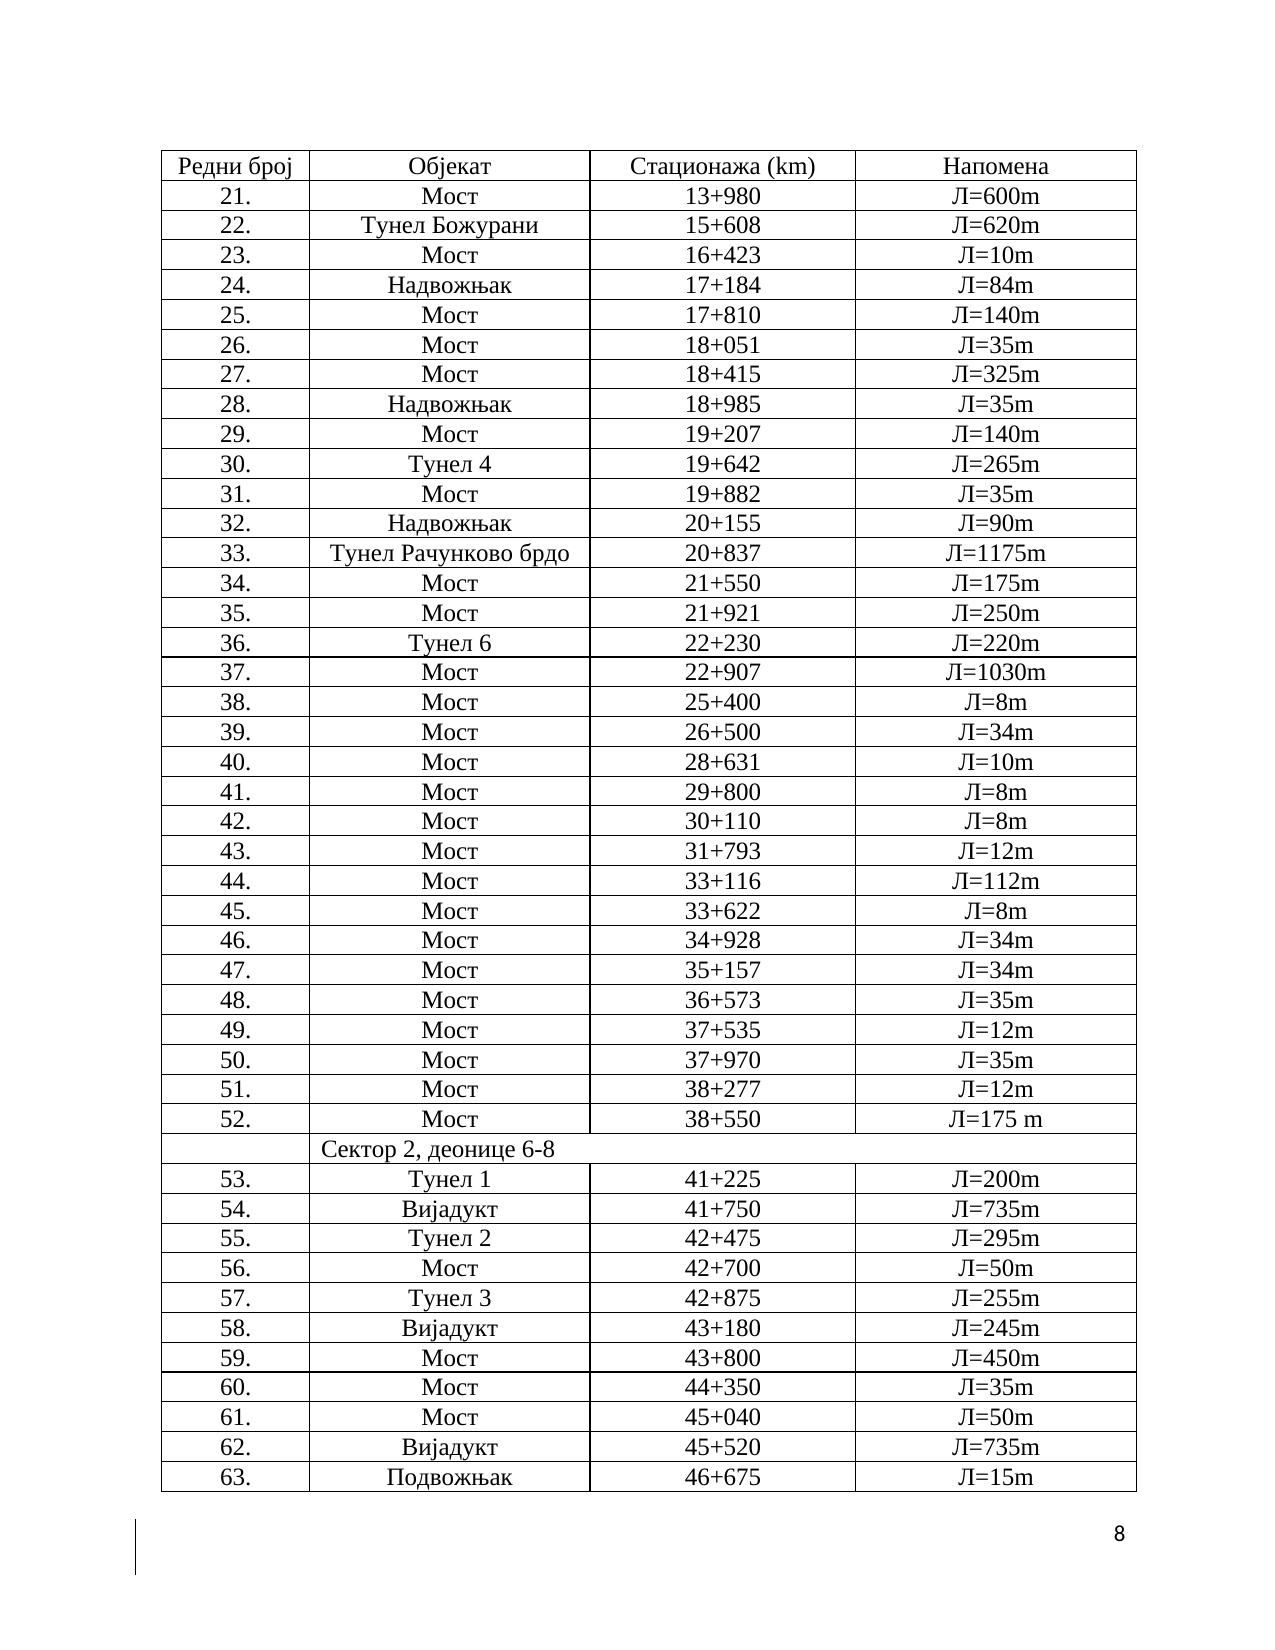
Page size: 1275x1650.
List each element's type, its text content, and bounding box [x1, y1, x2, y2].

table_cell 33+622 [591, 896, 855, 924]
table_cell 42+475 [591, 1224, 855, 1252]
table_cell Надвожњак [310, 270, 589, 299]
table_cell 26+500 [591, 717, 855, 746]
table_cell Moст [310, 1104, 589, 1133]
table_cell 33. [162, 538, 309, 567]
table_cell 18+415 [591, 360, 855, 388]
table_cell 31. [162, 479, 309, 507]
table_cell 22+230 [591, 628, 855, 656]
table_cell 38+550 [591, 1104, 855, 1133]
table_cell Mост [310, 479, 589, 507]
table_cell Мост [310, 777, 589, 805]
table_cell 58. [162, 1313, 309, 1342]
table_cell Тунел 3 [310, 1283, 589, 1312]
table_cell Л=325m [856, 360, 1136, 388]
table_cell 59. [162, 1343, 309, 1371]
table_cell Л=140m [856, 300, 1136, 329]
table_cell Мост [310, 419, 589, 448]
table_cell 43. [162, 836, 309, 865]
table_cell Л=84m [856, 270, 1136, 299]
table_cell Л=35m [856, 1373, 1136, 1401]
table_cell Л=34m [856, 926, 1136, 954]
table_cell Л=175 m [856, 1104, 1136, 1133]
table_cell Л=35m [856, 330, 1136, 358]
table_cell Мост [310, 300, 589, 329]
table_cell 34. [162, 568, 309, 597]
table_cell Тунел 6 [310, 628, 589, 656]
table_cell 41+225 [591, 1164, 855, 1193]
table_cell Сектор 2, деонице 6-8 [310, 1134, 1136, 1163]
table_cell 45+520 [591, 1432, 855, 1461]
table_cell 19+207 [591, 419, 855, 448]
table_cell Мост [310, 747, 589, 776]
table_cell 17+810 [591, 300, 855, 329]
table_cell Мост [310, 896, 589, 924]
table_cell 34+928 [591, 926, 855, 954]
table_cell 43+800 [591, 1343, 855, 1371]
table_cell 32. [162, 509, 309, 537]
table_cell 24. [162, 270, 309, 299]
table_cell Мост [310, 1253, 589, 1282]
table_cell 23. [162, 240, 309, 269]
table_cell 35. [162, 598, 309, 627]
table_cell 42+875 [591, 1283, 855, 1312]
table_cell Л=450m [856, 1343, 1136, 1371]
table_cell 33+116 [591, 866, 855, 895]
table_cell 62. [162, 1432, 309, 1461]
table_cell 38. [162, 687, 309, 716]
table_cell Л=12m [856, 1075, 1136, 1103]
table_cell 29. [162, 419, 309, 448]
table_cell 35+157 [591, 955, 855, 984]
table_cell 15+608 [591, 211, 855, 239]
table_cell 44. [162, 866, 309, 895]
table_cell 40. [162, 747, 309, 776]
table_cell Л=735m [856, 1194, 1136, 1222]
table_cell Л=35m [856, 479, 1136, 507]
table_cell Л=1030m [856, 658, 1136, 686]
table_cell 28+631 [591, 747, 855, 776]
table_cell 30. [162, 449, 309, 478]
table_cell 17+184 [591, 270, 855, 299]
table_cell 46. [162, 926, 309, 954]
table_cell 20+155 [591, 509, 855, 537]
table_cell [162, 1134, 309, 1163]
table_cell Л=265m [856, 449, 1136, 478]
table_cell Л=50m [856, 1402, 1136, 1431]
table_header Стационажа (km) [591, 151, 855, 180]
table_cell Вијадукт [310, 1194, 589, 1222]
table_cell Л=255m [856, 1283, 1136, 1312]
table_cell Л=8m [856, 896, 1136, 924]
table_cell Л=8m [856, 777, 1136, 805]
table_cell Л=34m [856, 717, 1136, 746]
table_cell Вијадукт [310, 1432, 589, 1461]
table_cell 56. [162, 1253, 309, 1282]
table_cell 31+793 [591, 836, 855, 865]
table_cell Л=250m [856, 598, 1136, 627]
table_cell Л=35m [856, 1045, 1136, 1073]
table_cell Л=620m [856, 211, 1136, 239]
table_cell Мост [310, 1373, 589, 1401]
table_cell 47. [162, 955, 309, 984]
table_cell Л=50m [856, 1253, 1136, 1282]
table_cell Л=200m [856, 1164, 1136, 1193]
table_cell Moст [310, 1075, 589, 1103]
table_cell 37+535 [591, 1015, 855, 1044]
table_cell Мост [310, 568, 589, 597]
table_header Објекат [310, 151, 589, 180]
table_cell 30+110 [591, 806, 855, 835]
table_cell Л=112m [856, 866, 1136, 895]
table_cell Mост [310, 330, 589, 358]
table_cell Мост [310, 1343, 589, 1371]
table_cell 18+985 [591, 389, 855, 418]
table_cell Мост [310, 717, 589, 746]
table_cell Л=600m [856, 181, 1136, 209]
table_cell Л=35m [856, 389, 1136, 418]
table_cell Л=175m [856, 568, 1136, 597]
table_cell Подвожњак [310, 1462, 589, 1491]
table_cell Мост [310, 955, 589, 984]
table_header Редни број [162, 151, 309, 180]
table_cell Л=90m [856, 509, 1136, 537]
table_cell Л=295m [856, 1224, 1136, 1252]
table_cell 22. [162, 211, 309, 239]
table_cell 53. [162, 1164, 309, 1193]
table_cell Л=34m [856, 955, 1136, 984]
table_cell 21. [162, 181, 309, 209]
table_cell 45+040 [591, 1402, 855, 1431]
table_cell 36. [162, 628, 309, 656]
table_cell 50. [162, 1045, 309, 1073]
table_cell 21+921 [591, 598, 855, 627]
table_cell 13+980 [591, 181, 855, 209]
table_cell Л=10m [856, 240, 1136, 269]
table_cell 55. [162, 1224, 309, 1252]
table_cell 22+907 [591, 658, 855, 686]
table_cell Мост [310, 806, 589, 835]
table_cell Л=735m [856, 1432, 1136, 1461]
table_cell 37+970 [591, 1045, 855, 1073]
table_cell Мост [310, 598, 589, 627]
table_cell Надвожњак [310, 389, 589, 418]
table_cell 25+400 [591, 687, 855, 716]
table_cell 27. [162, 360, 309, 388]
table_cell 38+277 [591, 1075, 855, 1103]
table_cell 52. [162, 1104, 309, 1133]
table_cell 43+180 [591, 1313, 855, 1342]
table_cell 60. [162, 1373, 309, 1401]
table_cell 63. [162, 1462, 309, 1491]
table_cell Л=12m [856, 836, 1136, 865]
table_cell 37. [162, 658, 309, 686]
table_cell 39. [162, 717, 309, 746]
table_cell Л=1175m [856, 538, 1136, 567]
table_cell 29+800 [591, 777, 855, 805]
table_cell Мост [310, 1015, 589, 1044]
table_cell 19+642 [591, 449, 855, 478]
table_cell 19+882 [591, 479, 855, 507]
table_cell 20+837 [591, 538, 855, 567]
table_cell Мост [310, 866, 589, 895]
table_cell Moст [310, 1045, 589, 1073]
table_cell 28. [162, 389, 309, 418]
table_cell Вијадукт [310, 1313, 589, 1342]
table_cell Л=220m [856, 628, 1136, 656]
table_cell Л=245m [856, 1313, 1136, 1342]
table_header Напомена [856, 151, 1136, 180]
table_cell 42. [162, 806, 309, 835]
table_cell 36+573 [591, 985, 855, 1014]
table_cell 21+550 [591, 568, 855, 597]
table_cell Л=140m [856, 419, 1136, 448]
table_cell Тунел 2 [310, 1224, 589, 1252]
table_cell 48. [162, 985, 309, 1014]
table_cell 44+350 [591, 1373, 855, 1401]
table_cell 16+423 [591, 240, 855, 269]
table_cell Л=12m [856, 1015, 1136, 1044]
table_cell Л=15m [856, 1462, 1136, 1491]
table_cell Мост [310, 240, 589, 269]
table_cell 25. [162, 300, 309, 329]
table_cell Надвожњак [310, 509, 589, 537]
table_cell Mост [310, 687, 589, 716]
table_cell Л=35m [856, 985, 1136, 1014]
table_cell 54. [162, 1194, 309, 1222]
table_cell Л=8m [856, 806, 1136, 835]
table_cell Мост [310, 985, 589, 1014]
table_cell 61. [162, 1402, 309, 1431]
table_cell 26. [162, 330, 309, 358]
table_cell Тунел Божурани [310, 211, 589, 239]
table_cell 46+675 [591, 1462, 855, 1491]
table_cell Л=8m [856, 687, 1136, 716]
table_cell 41. [162, 777, 309, 805]
table_cell 41+750 [591, 1194, 855, 1222]
table_cell Мост [310, 360, 589, 388]
table_cell Мост [310, 181, 589, 209]
table_cell 45. [162, 896, 309, 924]
table_cell Мост [310, 1402, 589, 1431]
table_cell 18+051 [591, 330, 855, 358]
table_cell Мост [310, 658, 589, 686]
table_cell Мост [310, 836, 589, 865]
table_cell 49. [162, 1015, 309, 1044]
table_cell Тунел Рачунково брдо [310, 538, 589, 567]
table_cell 51. [162, 1075, 309, 1103]
table_cell Тунел 4 [310, 449, 589, 478]
table_cell Л=10m [856, 747, 1136, 776]
table_cell Тунел 1 [310, 1164, 589, 1193]
table_cell 42+700 [591, 1253, 855, 1282]
table_cell 57. [162, 1283, 309, 1312]
table_cell Мост [310, 926, 589, 954]
